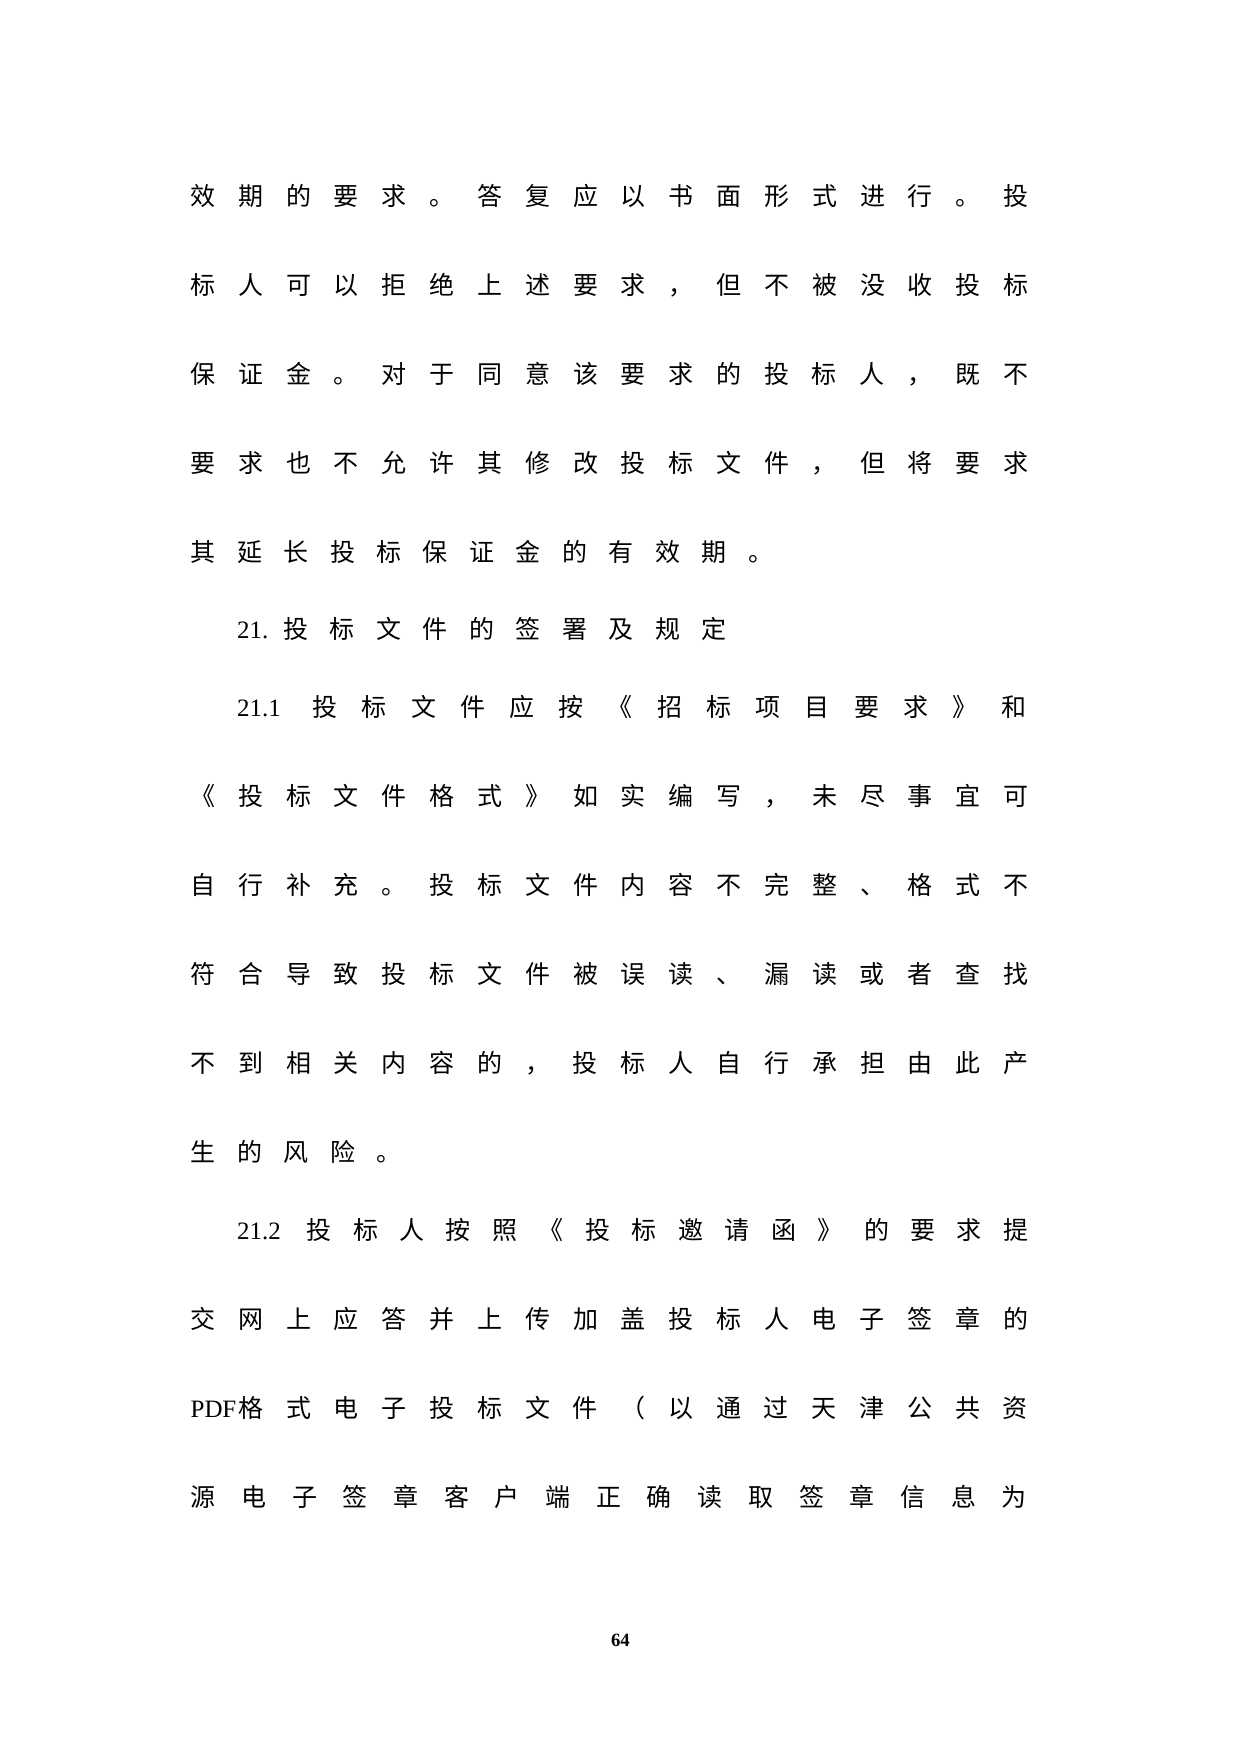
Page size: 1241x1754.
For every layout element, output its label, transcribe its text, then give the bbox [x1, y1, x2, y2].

text 21. 投标文件的签署及规定 [190, 598, 1050, 658]
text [190, 164, 1050, 580]
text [190, 1198, 1050, 1525]
text 21.1 投标文件应按《招标项目要求》和《投标文件格式》如实编写，未尽事宜可自行补充。投标文件内容不完整、格式不符合导致投标文件被误读、漏读或者查找不到相关内容的，投标人自行承担由此产生的风险。 [190, 676, 1050, 1180]
